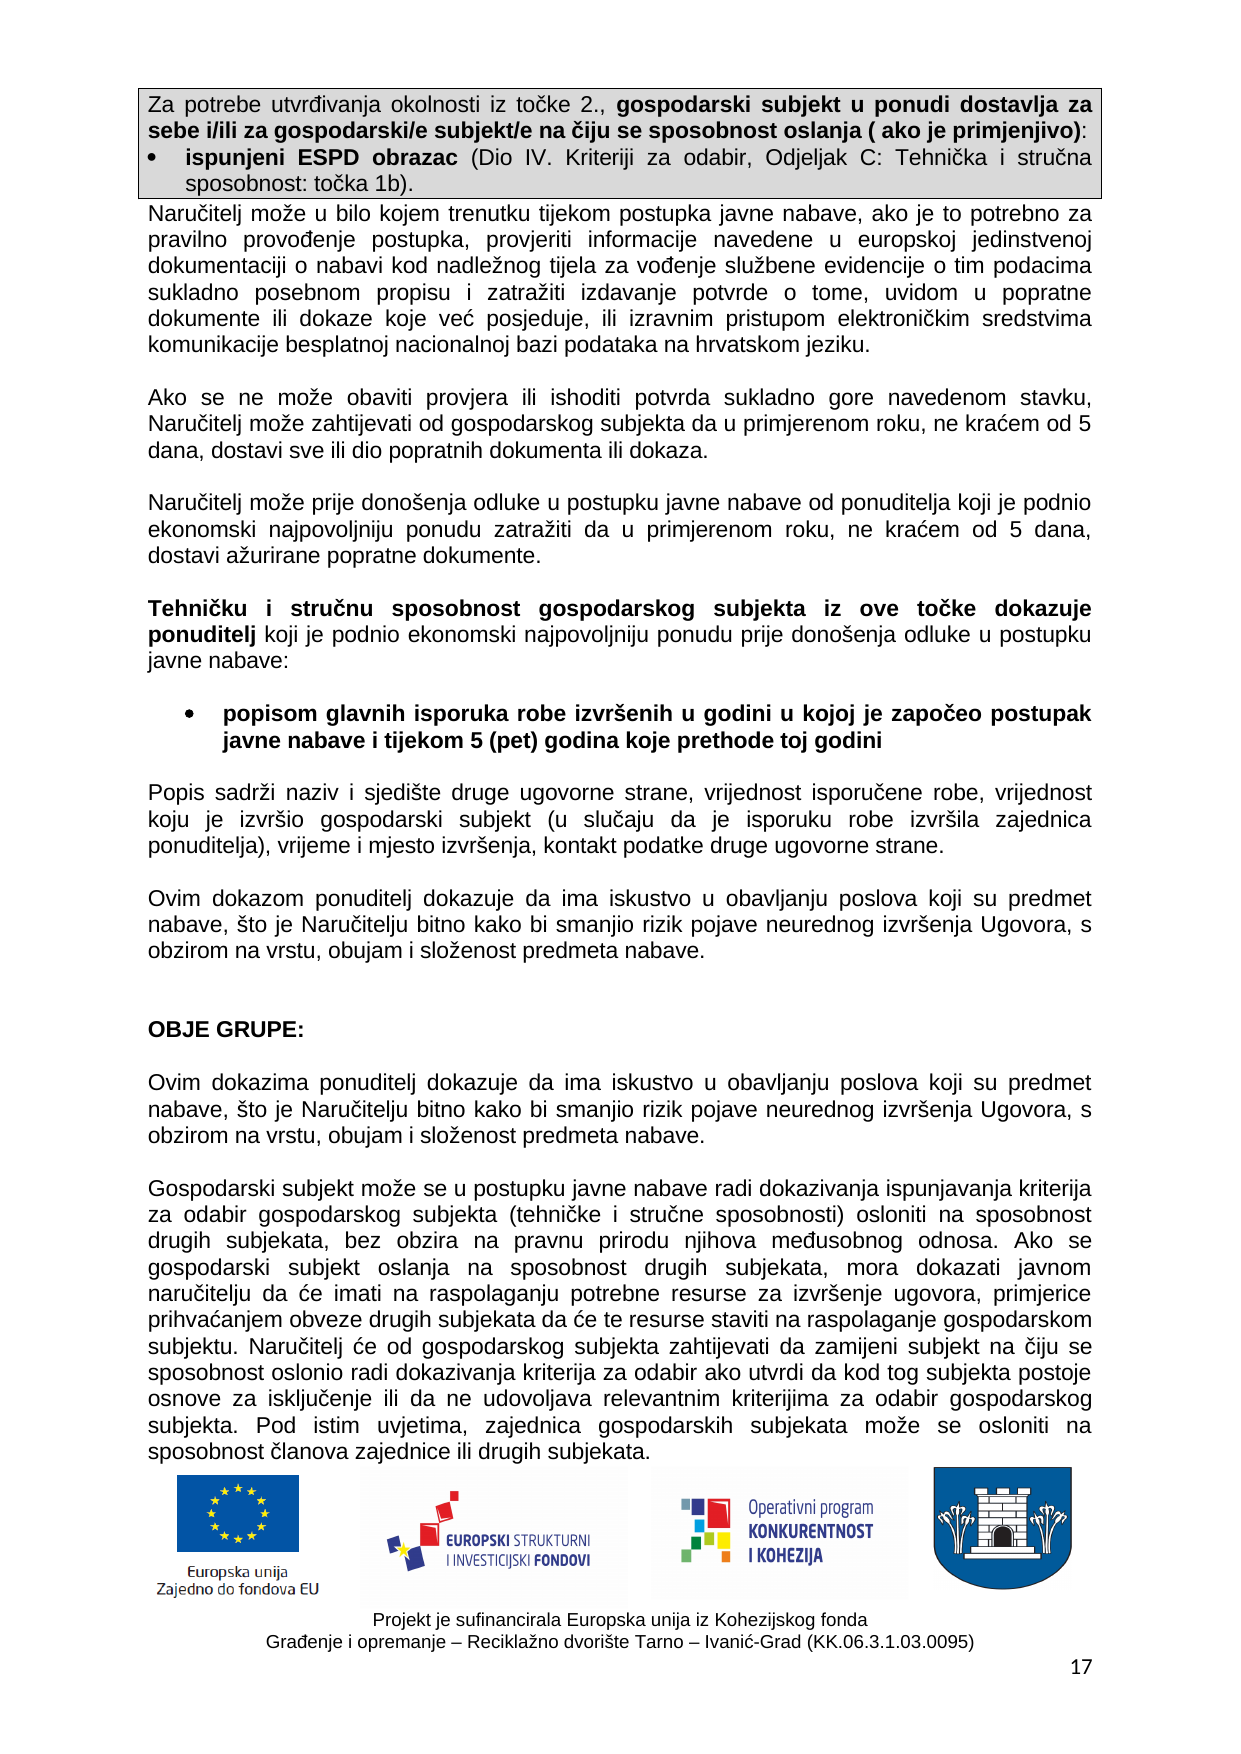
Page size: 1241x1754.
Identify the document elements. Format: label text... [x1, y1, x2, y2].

list popisom glavnih isporuka robe izvršenih u godini u kojoj je započeo postupak javne nabave i tijekom 5 (pet) godina koje prethode toj godini [185, 700, 1093, 753]
text Tehničku i stručnu sposobnost gospodarskog subjekta iz ove točke dokazuje ponuditelj koji je podnio ekonomski najpovoljniju ponudu prije donošenja odluke u postupku javne nabave: [148, 595, 1093, 674]
text Ovim dokazom ponuditelj dokazuje da ima iskustvo u obavljanju poslova koji su predmet nabave, što je Naručitelju bitno kako bi smanjio rizik pojave neurednog izvršenja Ugovora, s obzirom na vrstu, obujam i složenost predmeta nabave. [148, 885, 1093, 964]
picture [359, 1466, 629, 1609]
picture [932, 1466, 1073, 1590]
text Ovim dokazima ponuditelj dokazuje da ima iskustvo u obavljanju poslova koji su predmet nabave, što je Naručitelju bitno kako bi smanjio rizik pojave neurednog izvršenja Ugovora, s obzirom na vrstu, obujam i složenost predmeta nabave. [148, 1069, 1093, 1148]
text Naručitelj može u bilo kojem trenutku tijekom postupka javne nabave, ako je to potrebno za pravilno provođenje postupka, provjeriti informacije navedene u europskoj jedinstvenoj dokumentaciji o nabavi kod nadležnog tijela za vođenje službene evidencije o tim podacima sukladno posebnom propisu i zatražiti izdavanje potvrde o tome, uvidom u popratne dokumente ili dokaze koje već posjeduje, ili izravnim pristupom elektroničkim sredstvima komunikacije besplatnoj nacionalnoj bazi podataka na hrvatskom jeziku. [148, 199, 1093, 358]
text Za potrebe utvrđivanja okolnosti iz točke 2., gospodarski subjekt u ponudi dostavlja za sebe i/ili za gospodarski/e subjekt/e na čiju se sposobnost oslanja ( ako je primjenjivo): [139, 89, 1101, 141]
text Ako se ne može obaviti provjera ili ishoditi potvrda sukladno gore navedenom stavku, Naručitelj može zahtijevati od gospodarskog subjekta da u primjerenom roku, ne kraćem od 5 dana, dostavi sve ili dio popratnih dokumenta ili dokaza. [148, 384, 1093, 463]
text Gospodarski subjekt može se u postupku javne nabave radi dokazivanja ispunjavanja kriterija za odabir gospodarskog subjekta (tehničke i stručne sposobnosti) osloniti na sposobnost drugih subjekata, bez obzira na pravnu prirodu njihova međusobnog odnosa. Ako se gospodarski subjekt oslanja na sposobnost drugih subjekata, mora dokazati javnom naručitelju da će imati na raspolaganju potrebne resurse za izvršenje ugovora, primjerice prihvaćanjem obveze drugih subjekata da će te resurse staviti na raspolaganje gospodarskom subjektu. Naručitelj će od gospodarskog subjekta zahtijevati da zamijeni subjekt na čiju se sposobnost oslonio radi dokazivanja kriterija za odabir ako utvrdi da kod tog subjekta postoje osnove za isključenje ili da ne udovoljava relevantnim kriterijima za odabir gospodarskog subjekta. Pod istim uvjetima, zajednica gospodarskih subjekata može se osloniti na sposobnost članova zajednice ili drugih subjekata. [148, 1174, 1093, 1464]
text OBJE GRUPE: [148, 1016, 1093, 1043]
list ispunjeni ESPD obrazac (Dio IV. Kriteriji za odabir, Odjeljak C: Tehnička i stručna sposobnost: točka 1b). [139, 141, 1101, 198]
picture [651, 1466, 909, 1600]
picture [147, 1466, 329, 1602]
text Popis sadrži naziv i sjedište druge ugovorne strane, vrijednost isporučene robe, vrijednost koju je izvršio gospodarski subjekt (u slučaju da je isporuku robe izvršila zajednica ponuditelja), vrijeme i mjesto izvršenja, kontakt podatke druge ugovorne strane. [148, 779, 1093, 858]
text Naručitelj može prije donošenja odluke u postupku javne nabave od ponuditelja koji je podnio ekonomski najpovoljniju ponudu zatražiti da u primjerenom roku, ne kraćem od 5 dana, dostavi ažurirane popratne dokumente. [148, 489, 1093, 568]
